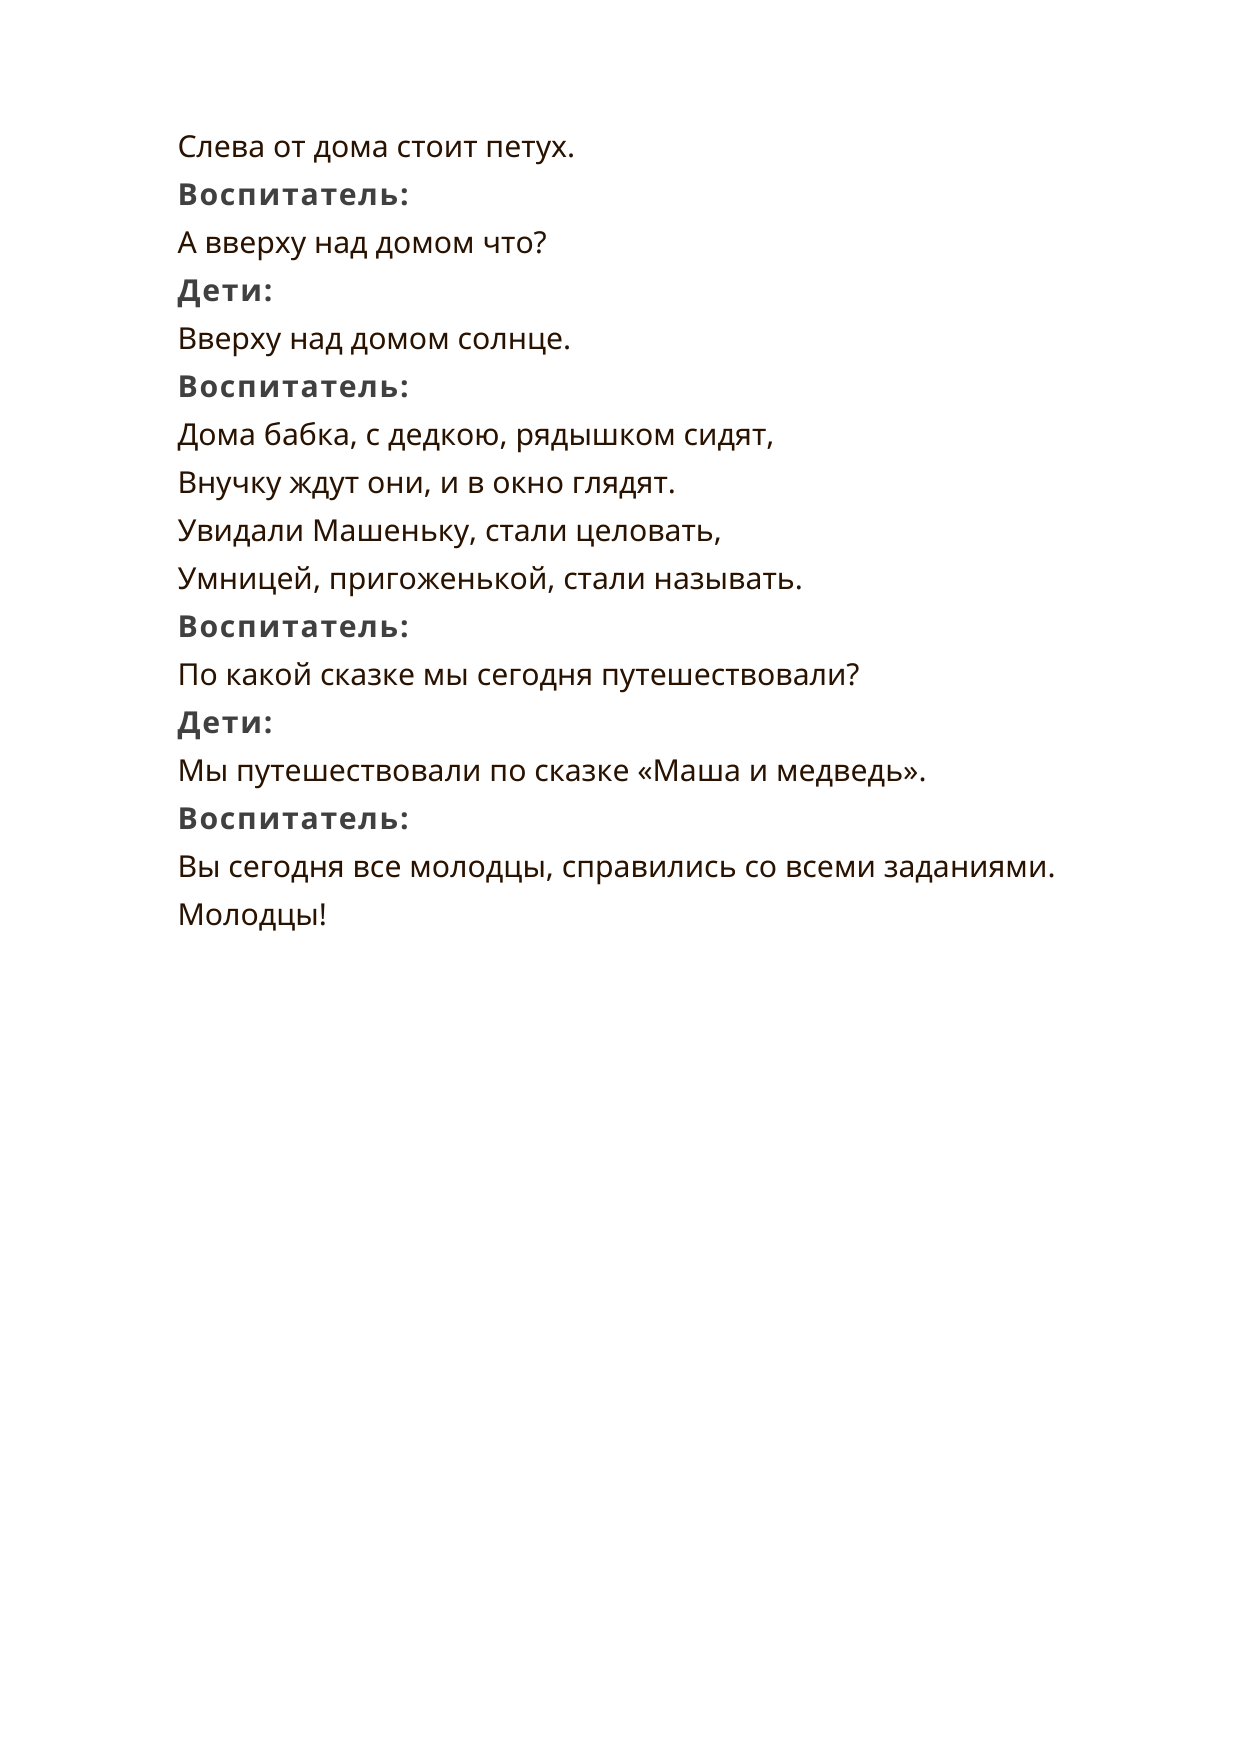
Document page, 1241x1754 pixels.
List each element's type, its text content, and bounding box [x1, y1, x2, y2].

text Вверху над домом солнце. [177, 310, 1152, 358]
text Дети: [177, 694, 1152, 742]
text Дети: [177, 262, 1152, 310]
text Дома бабка, с дедкою, рядышком сидят, Внучку ждут они, и в окно глядят. Увидали Машеньку, стали целовать, Умницей, пригоженькой, стали называть. [177, 406, 1152, 598]
text Слева от дома стоит петух. [177, 118, 1152, 166]
text Воспитатель: [177, 790, 1152, 838]
text Воспитатель: [177, 166, 1152, 214]
text А вверху над домом что? [177, 214, 1152, 262]
text Воспитатель: [177, 598, 1152, 646]
text Воспитатель: [177, 358, 1152, 406]
text По какой сказке мы сегодня путешествовали? [177, 646, 1152, 694]
text Мы путешествовали по сказке «Маша и медведь». [177, 742, 1152, 790]
text Вы сегодня все молодцы, справились со всеми заданиями. Молодцы! [177, 838, 1152, 934]
